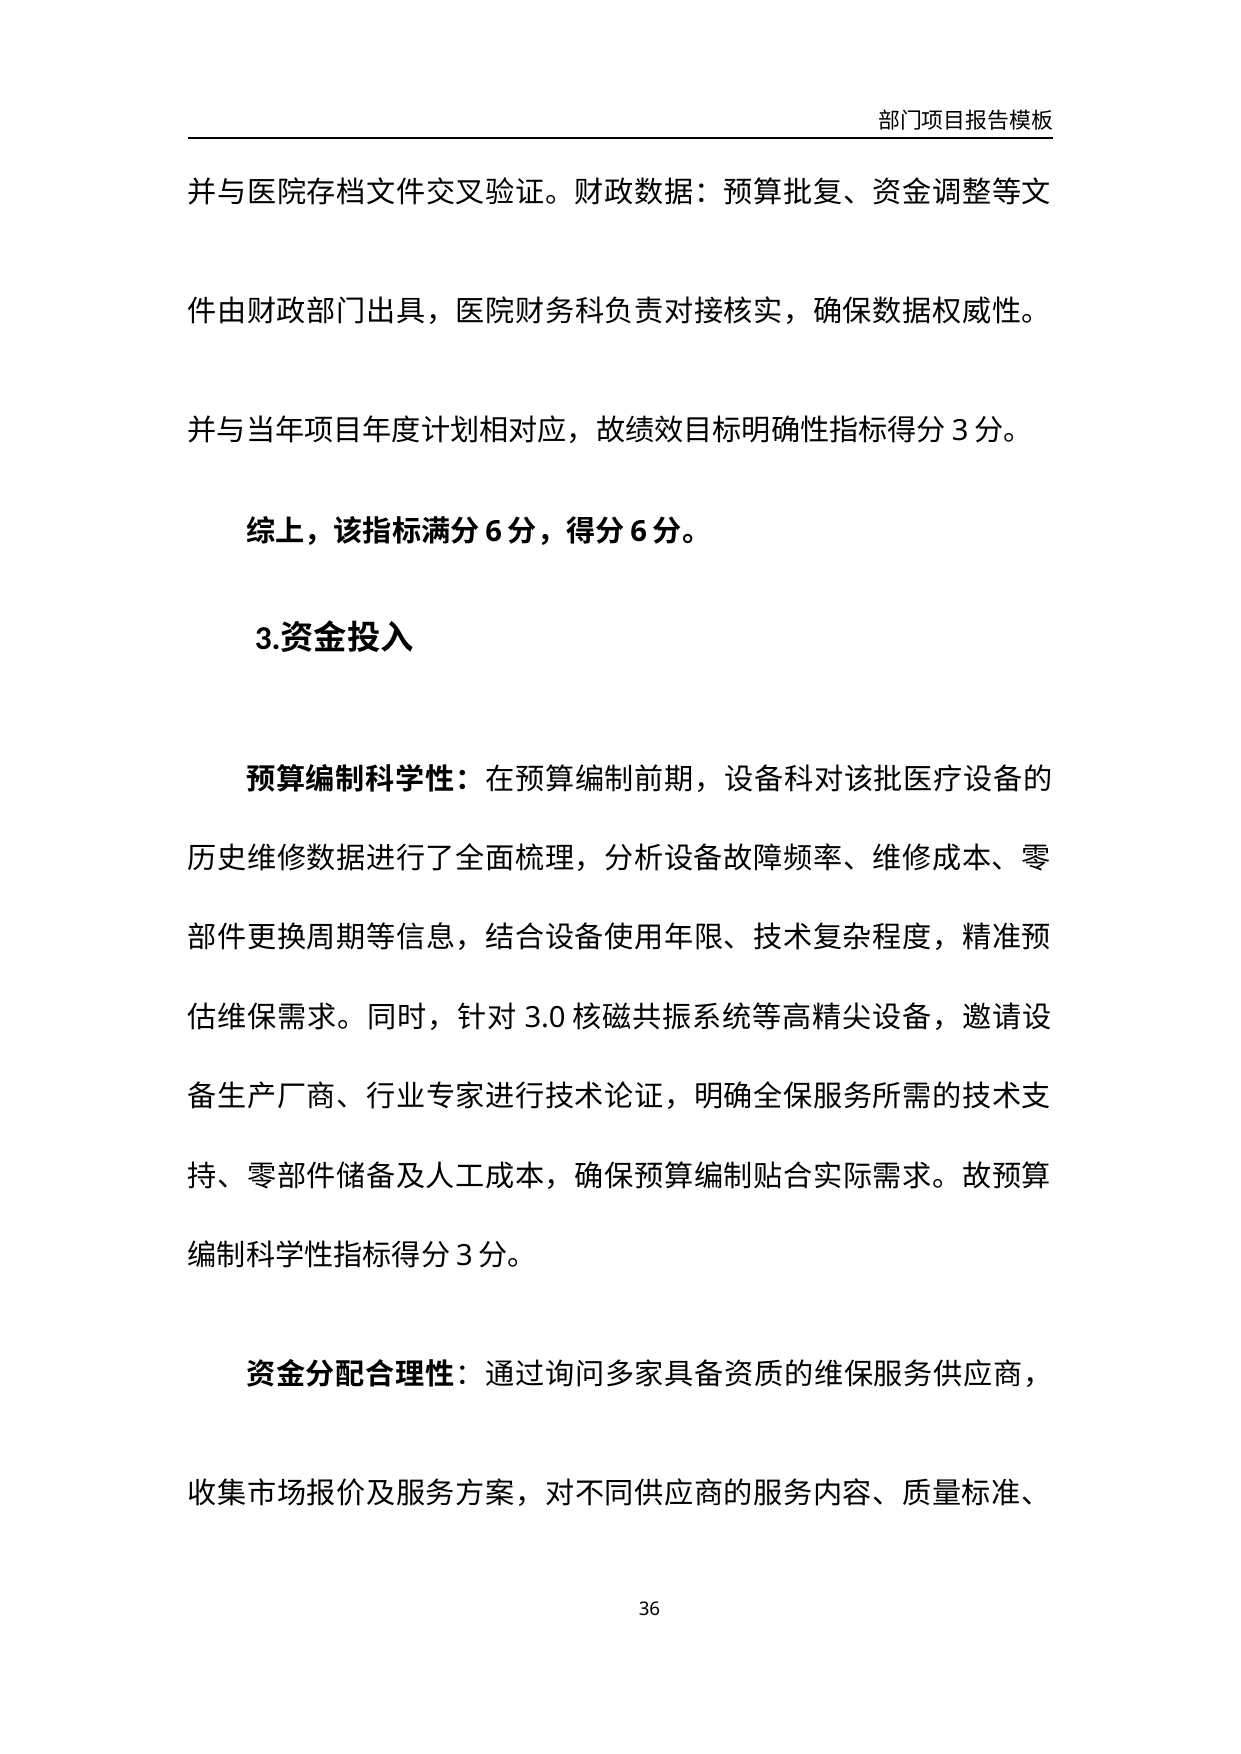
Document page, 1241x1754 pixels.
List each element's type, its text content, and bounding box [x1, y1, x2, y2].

text 预算编制科学性：在预算编制前期，设备科对该批医疗设备的历史维修数据进行了全面梳理，分析设备故障频率、维修成本、零部件更换周期等信息，结合设备使用年限、技术复杂程度，精准预估维保需求。同时，针对3.0核磁共振系统等高精尖设备，邀请设备生产厂商、行业专家进行技术论证，明确全保服务所需的技术支持、零部件储备及人工成本，确保预算编制贴合实际需求。故预算编制科学性指标得分3分。 [187, 737, 1053, 1292]
text 综上，该指标满分6分，得分6分。 [187, 489, 1053, 568]
subtitle 3.资金投入 [187, 595, 1053, 674]
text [187, 150, 1053, 467]
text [187, 1332, 1053, 1530]
